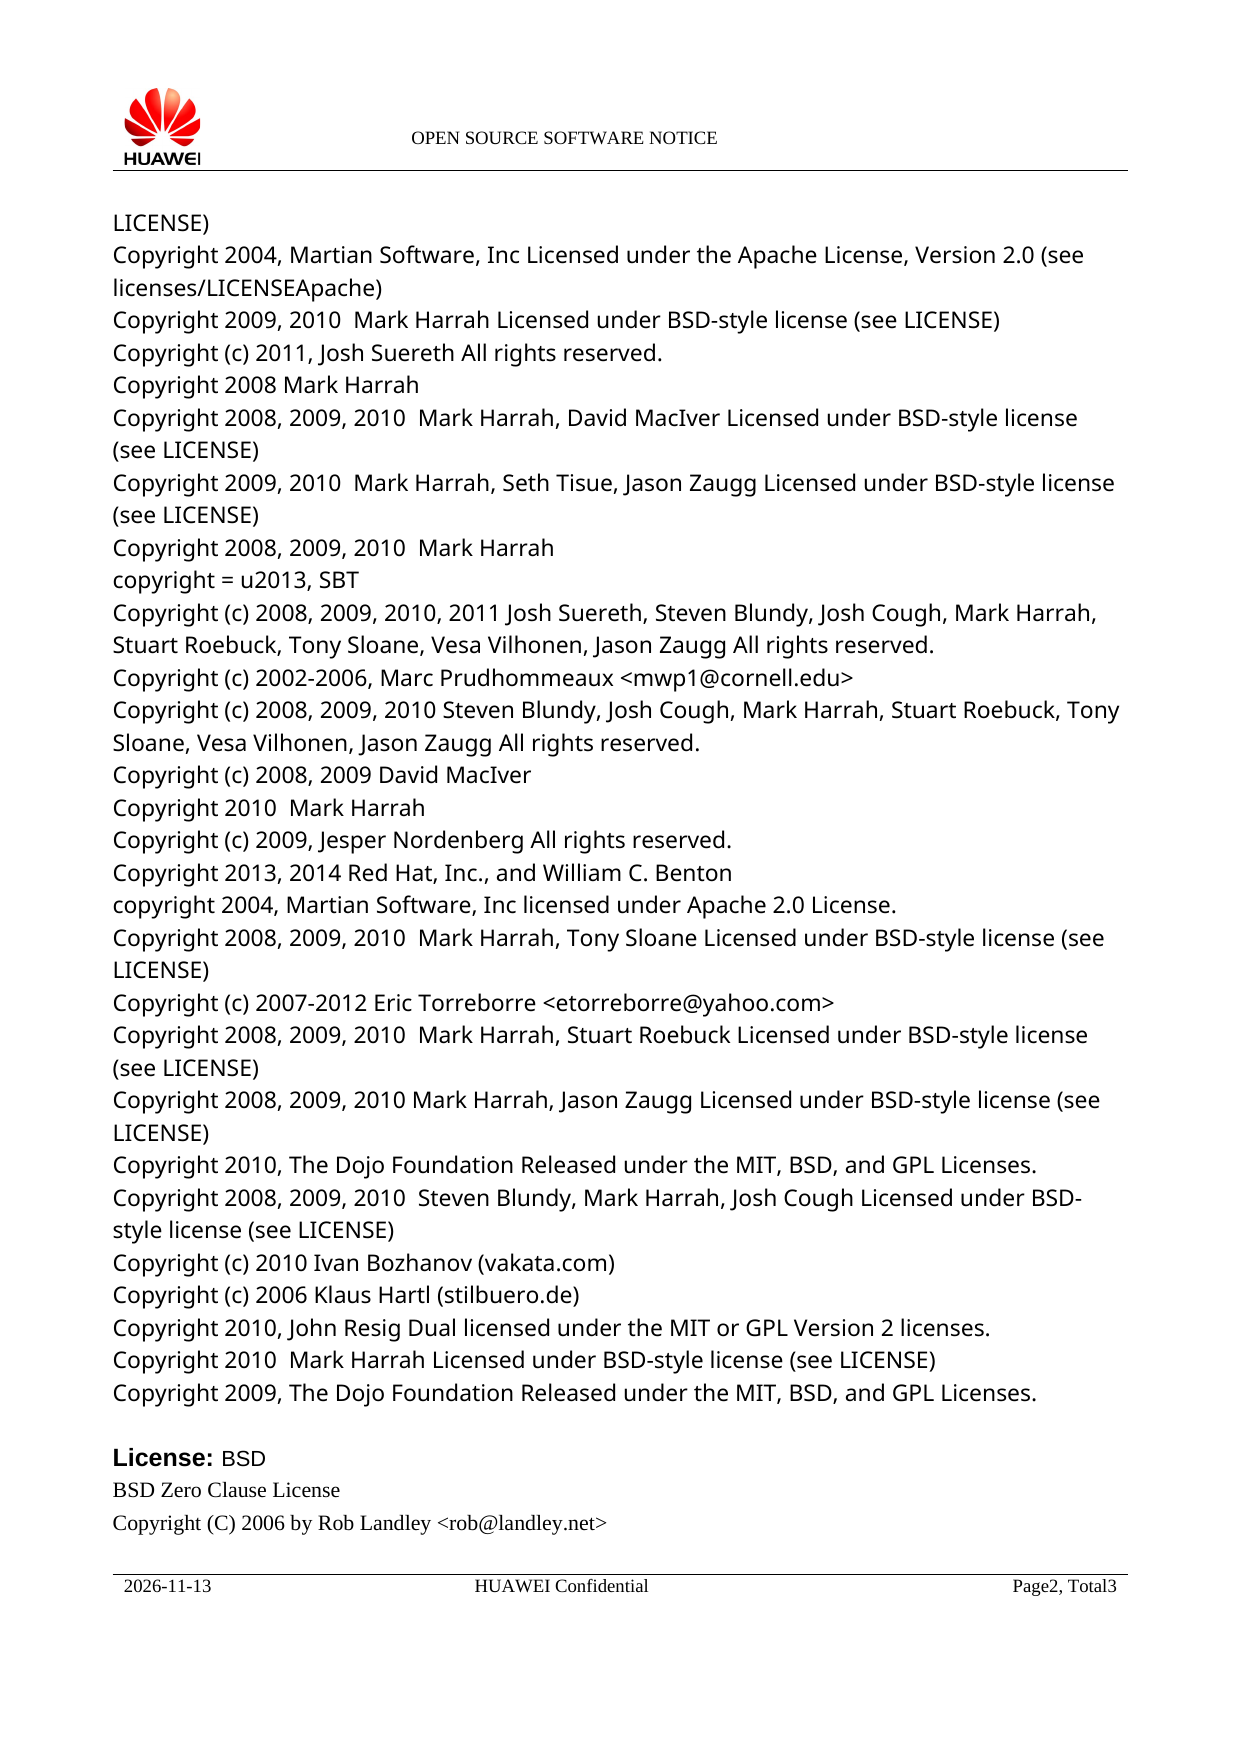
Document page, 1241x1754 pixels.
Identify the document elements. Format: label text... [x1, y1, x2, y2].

picture [124, 88, 201, 165]
text License: BSD [112, 1441, 1128, 1474]
